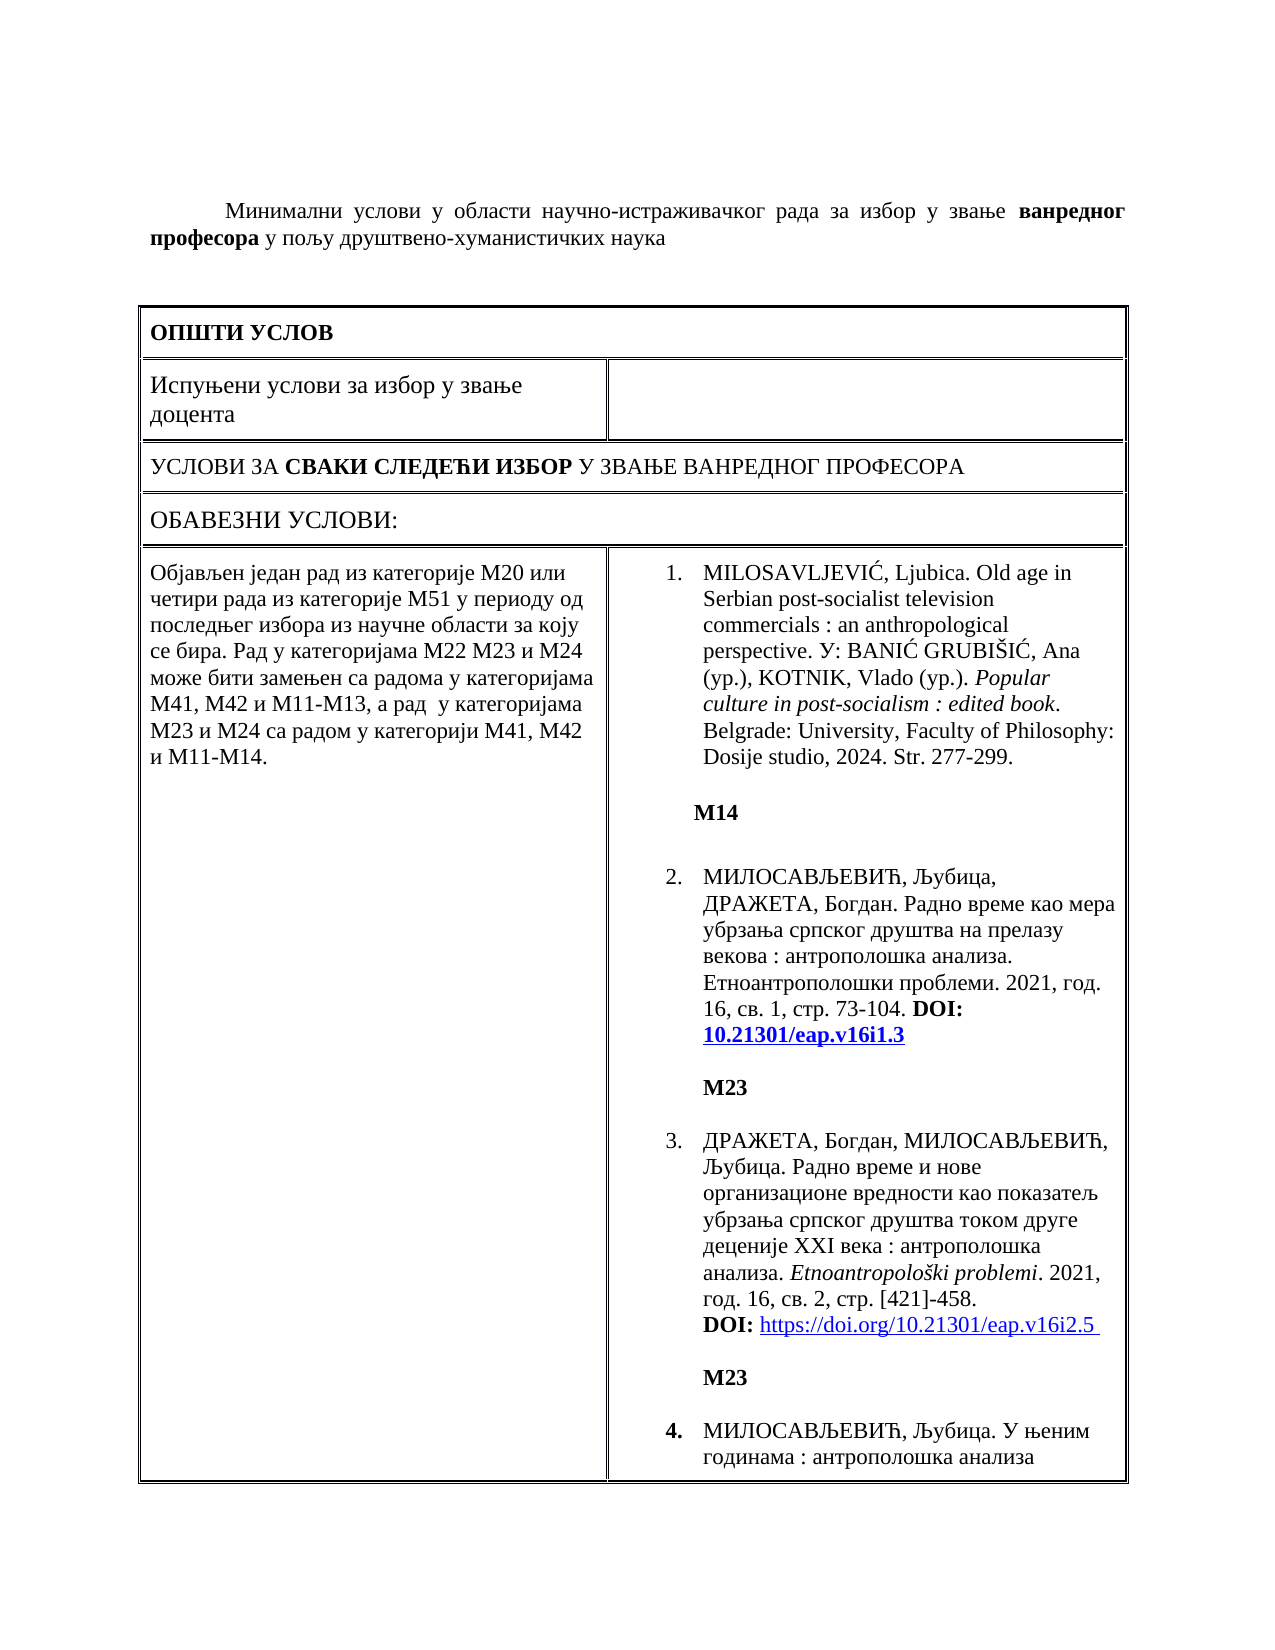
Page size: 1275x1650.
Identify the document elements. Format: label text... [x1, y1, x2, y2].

table_cell Испуњени услови за избор у звање доцента [141, 356, 608, 439]
table_cell [608, 356, 1126, 439]
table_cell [141, 544, 608, 1480]
table_cell УСЛОВИ ЗА СВАКИ СЛЕДЕЋИ ИЗБОР У ЗВАЊЕ ВАНРЕДНОГ ПРОФЕСОРА [141, 439, 1126, 491]
table_cell ОБАВЕЗНИ УСЛОВИ: [139, 491, 1127, 544]
text Минимални услови у области научно-истраживачког рада за избор у звање ванредног професора у пољу друштвено-хуманистичких наука [150, 197, 1125, 250]
table_header ОПШТИ УСЛОВ [141, 308, 1125, 356]
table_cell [608, 544, 1126, 1480]
